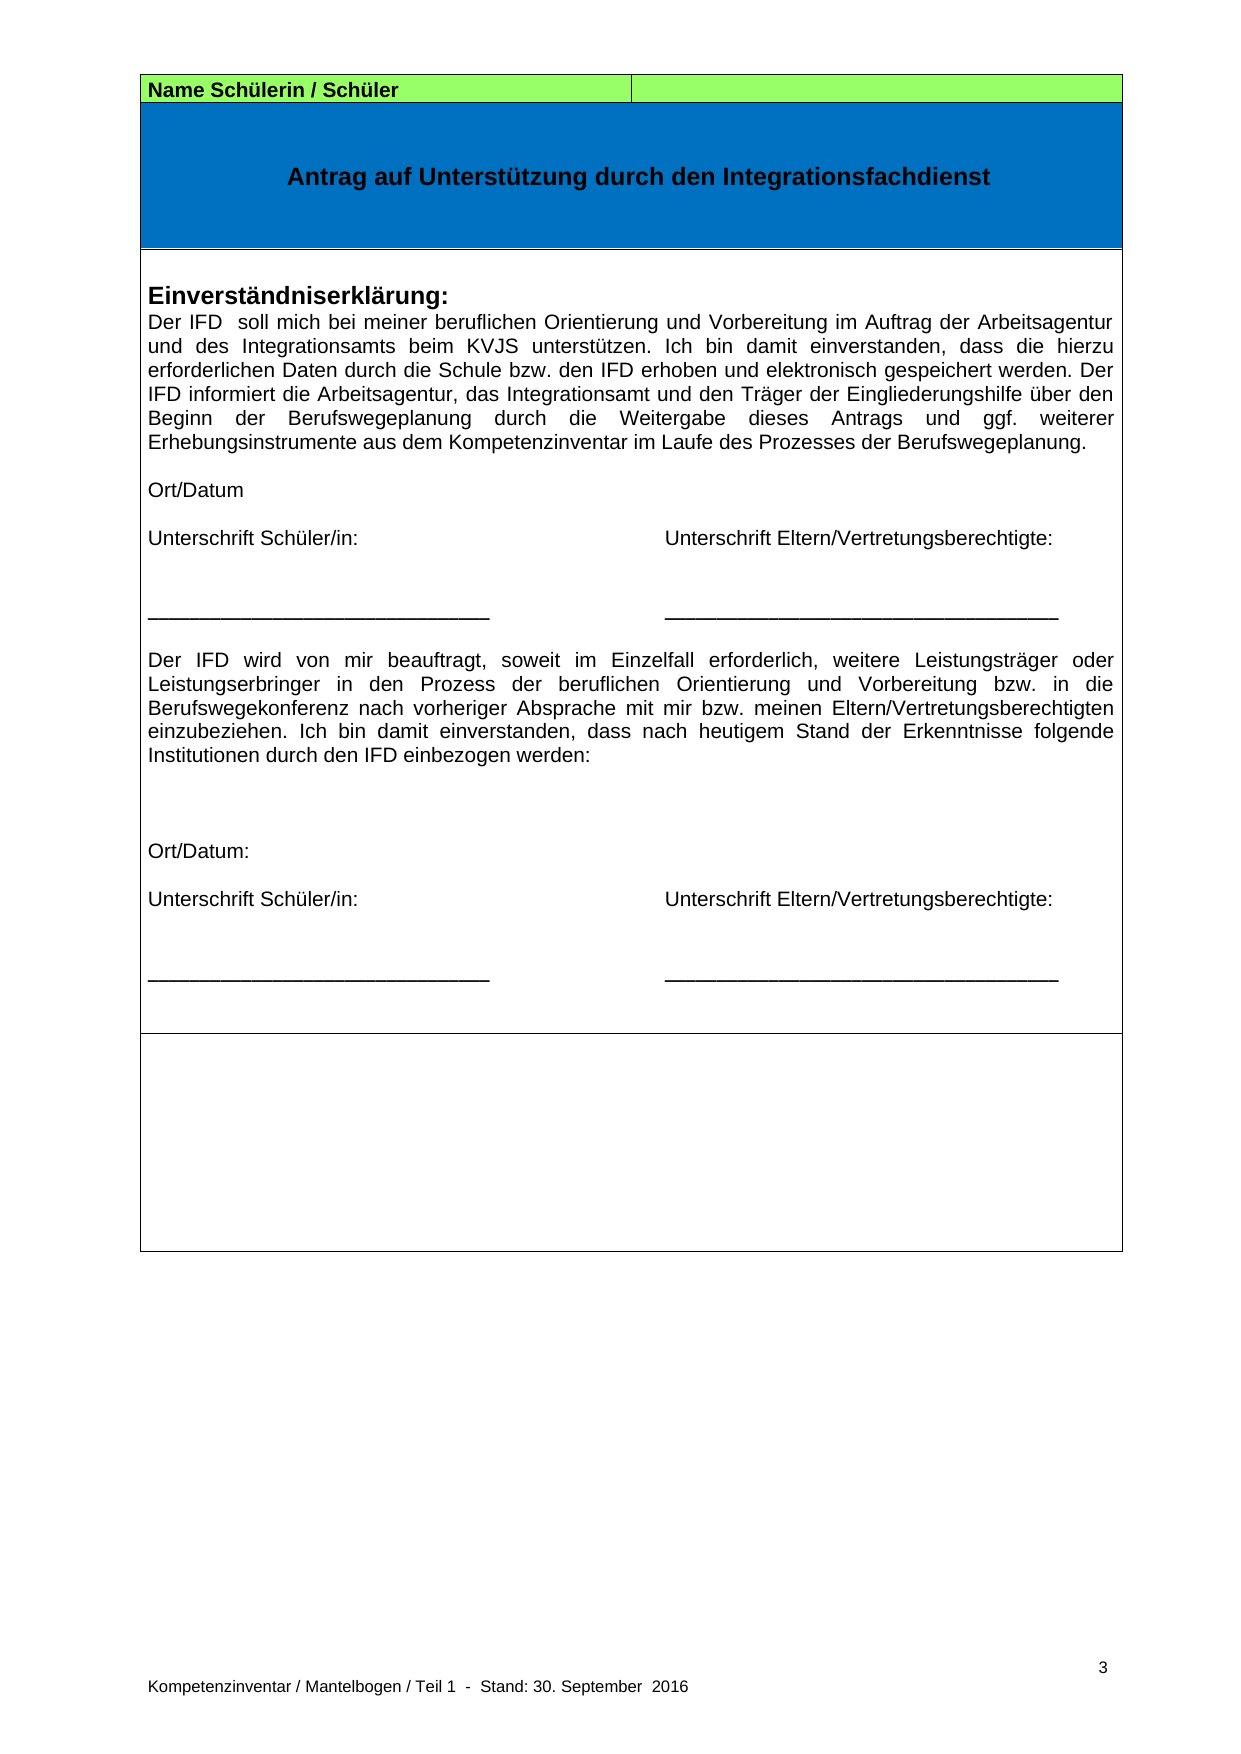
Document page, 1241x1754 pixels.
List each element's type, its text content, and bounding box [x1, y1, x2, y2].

table_cell Einverständniserklärung: Der IFD soll mich bei meiner beruflichen Orientierung und Vorbereitung im Auftrag der Arbeitsagentur und des Integrationsamts beim KVJS unterstützen. Ich bin damit einverstanden, dass die hierzu erforderlichen Daten durch die Schule bzw. den IFD erhoben und elektronisch gespeichert werden. Der IFD informiert die Arbeitsagentur, das Integrationsamt und den Träger der Eingliederungshilfe über den Beginn der Berufswegeplanung durch die Weitergabe dieses Antrags und ggf. weiterer Erhebungsinstrumente aus dem Kompetenzinventar im Laufe des Prozesses der Berufswegeplanung. Ort/Datum Unterschrift Schüler/in: Unterschrift Eltern/Vertretungsberechtigte: _________________________________ ______________________________________ Der IFD wird von mir beauftragt, soweit im Einzelfall erforderlich, weitere Leistungsträger oder Leistungserbringer in den Prozess der beruflichen Orientierung und Vorbereitung bzw. in die Berufswegekonferenz nach vorheriger Absprache mit mir bzw. meinen Eltern/Vertretungsberechtigten einzubeziehen. Ich bin damit einverstanden, dass nach heutigem Stand der Erkenntnisse folgende Institutionen durch den IFD einbezogen werden: Ort/Datum: Unterschrift Schüler/in: Unterschrift Eltern/Vertretungsberechtigte: _________________________________ ______________________________________ [141, 250, 1122, 1033]
table_header [632, 75, 1122, 102]
table_cell Antrag auf Unterstützung durch den Integrationsfachdienst [141, 103, 1122, 248]
table_cell [141, 1034, 1122, 1251]
table_header Name Schülerin / Schüler [141, 75, 631, 102]
